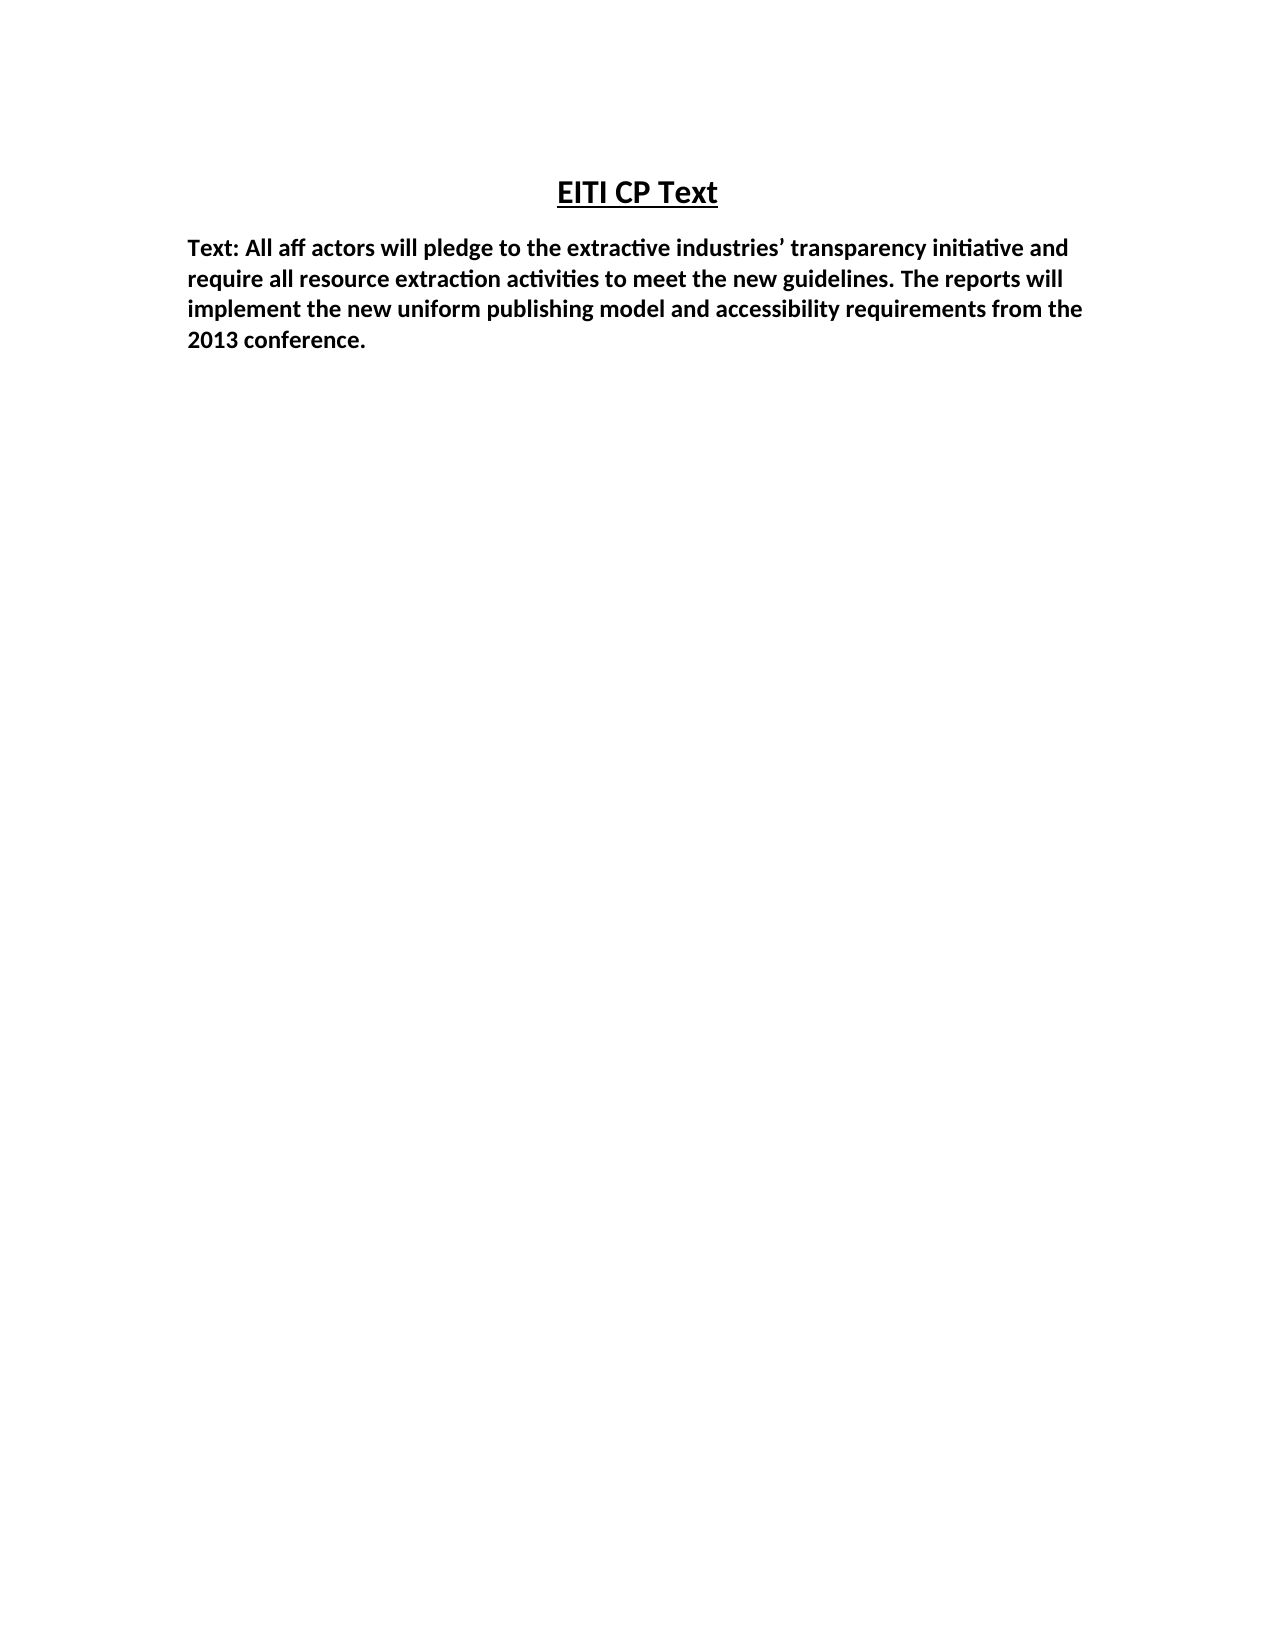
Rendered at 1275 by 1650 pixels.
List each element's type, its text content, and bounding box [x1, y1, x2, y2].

subtitle EITI CP Text [187, 171, 1087, 212]
subtitle Text: All aff actors will pledge to the extractive industries’ transparency initiative and require all resource extraction activities to meet the new guidelines. The reports will implement the new uniform publishing model and accessibility requirements from the 2013 conference. [187, 232, 1087, 354]
